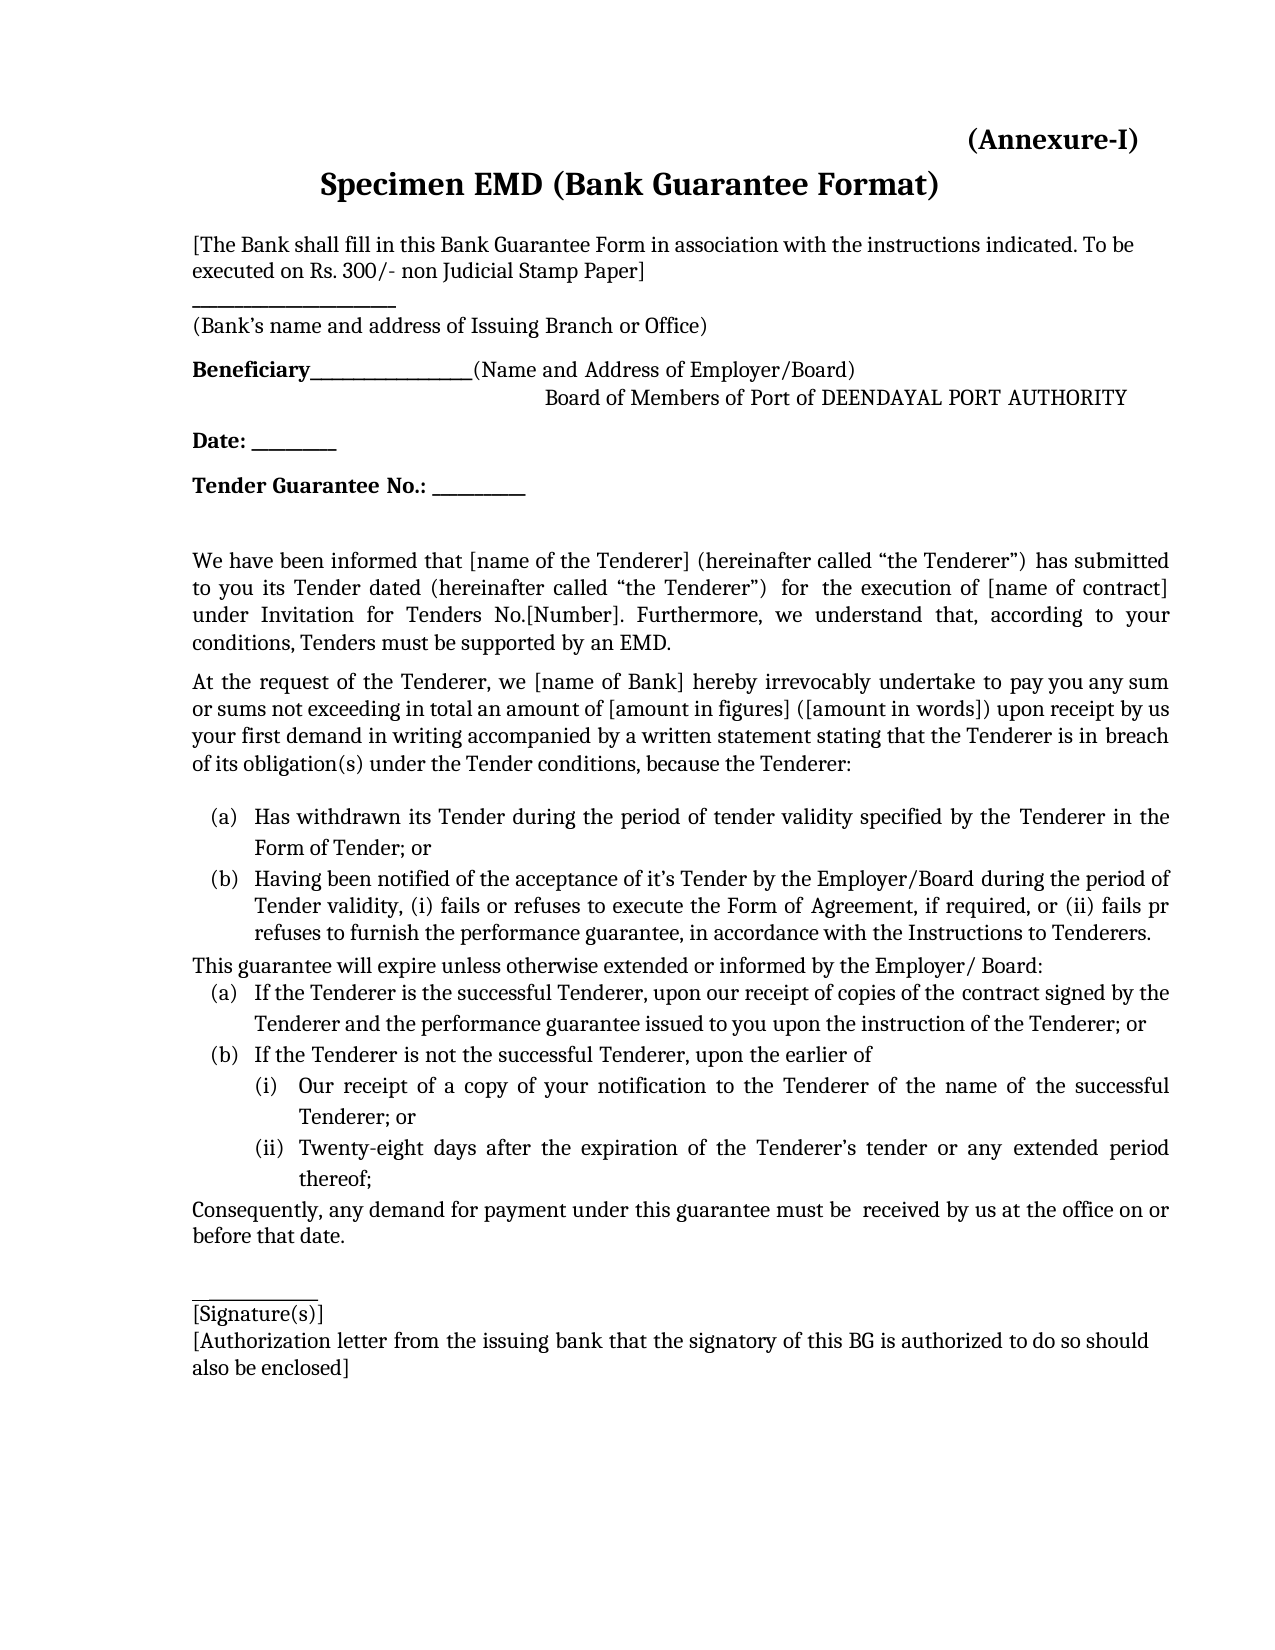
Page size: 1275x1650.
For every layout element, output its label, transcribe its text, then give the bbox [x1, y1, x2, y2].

list Has withdrawn its Tender during the period of tender validity specified by the Tenderer in the Form of Tender; or [210, 804, 1169, 861]
list Twenty-eight days after the expiration of the Tenderer’s tender or any extended period thereof; [254, 1134, 1169, 1192]
text [The Bank shall fill in this Bank Guarantee Form in association with the instructions indicated. To be executed on Rs. 300/- non Judicial Stamp Paper] [192, 231, 1169, 284]
list If the Tenderer is not the successful Tenderer, upon the earlier of [210, 1042, 1169, 1068]
text [Signature(s)] [192, 1295, 1169, 1327]
text We have been informed that [name of the Tenderer] (hereinafter called “the Tenderer”) has submitted to you its Tender dated (hereinafter called “the Tenderer”) for the execution of [name of contract] under Invitation for Tenders No.[Number]. Furthermore, we understand that, according to your conditions, Tenders must be supported by an EMD. [192, 548, 1169, 656]
text Consequently, any demand for payment under this guarantee must be received by us at the office on or before that date. [192, 1197, 1169, 1249]
text (Bank’s name and address of Issuing Branch or Office) [192, 312, 1169, 339]
subtitle Date: __________ [192, 428, 1169, 454]
text [Authorization letter from the issuing bank that the signatory of this BG is authorized to do so should also be enclosed] [192, 1328, 1169, 1381]
list Our receipt of a copy of your notification to the Tenderer of the name of the successful Tenderer; or [254, 1073, 1169, 1130]
text At the request of the Tenderer, we [name of Bank] hereby irrevocably undertake to pay you any sum or sums not exceeding in total an amount of [amount in figures] ([amount in words]) upon receipt by us your first demand in writing accompanied by a written statement stating that the Tenderer is in breach of its obligation(s) under the Tender conditions, because the Tenderer: [192, 669, 1169, 777]
text Specimen EMD (Bank Guarantee Format) [92, 165, 1169, 203]
text Tender Guarantee No.: ___________ [192, 473, 1169, 499]
text Beneficiary (Name and Address of Employer/Board) [192, 357, 1169, 383]
subtitle (Annexure-I) [937, 123, 1169, 157]
subtitle ________________________ [192, 285, 1169, 312]
text Board of Members of Port of DEENDAYAL PORT AUTHORITY [544, 385, 1169, 411]
list If the Tenderer is the successful Tenderer, upon our receipt of copies of the contract signed by the Tenderer and the performance guarantee issued to you upon the instruction of the Tenderer; or [210, 980, 1169, 1037]
list Having been notified of the acceptance of it’s Tender by the Employer/Board during the period of Tender validity, (i) fails or refuses to execute the Form of Agreement, if required, or (ii) fails pr refuses to furnish the performance guarantee, in accordance with the Instructions to Tenderers. [210, 866, 1169, 946]
text This guarantee will expire unless otherwise extended or informed by the Employer/ Board: [192, 953, 1169, 979]
